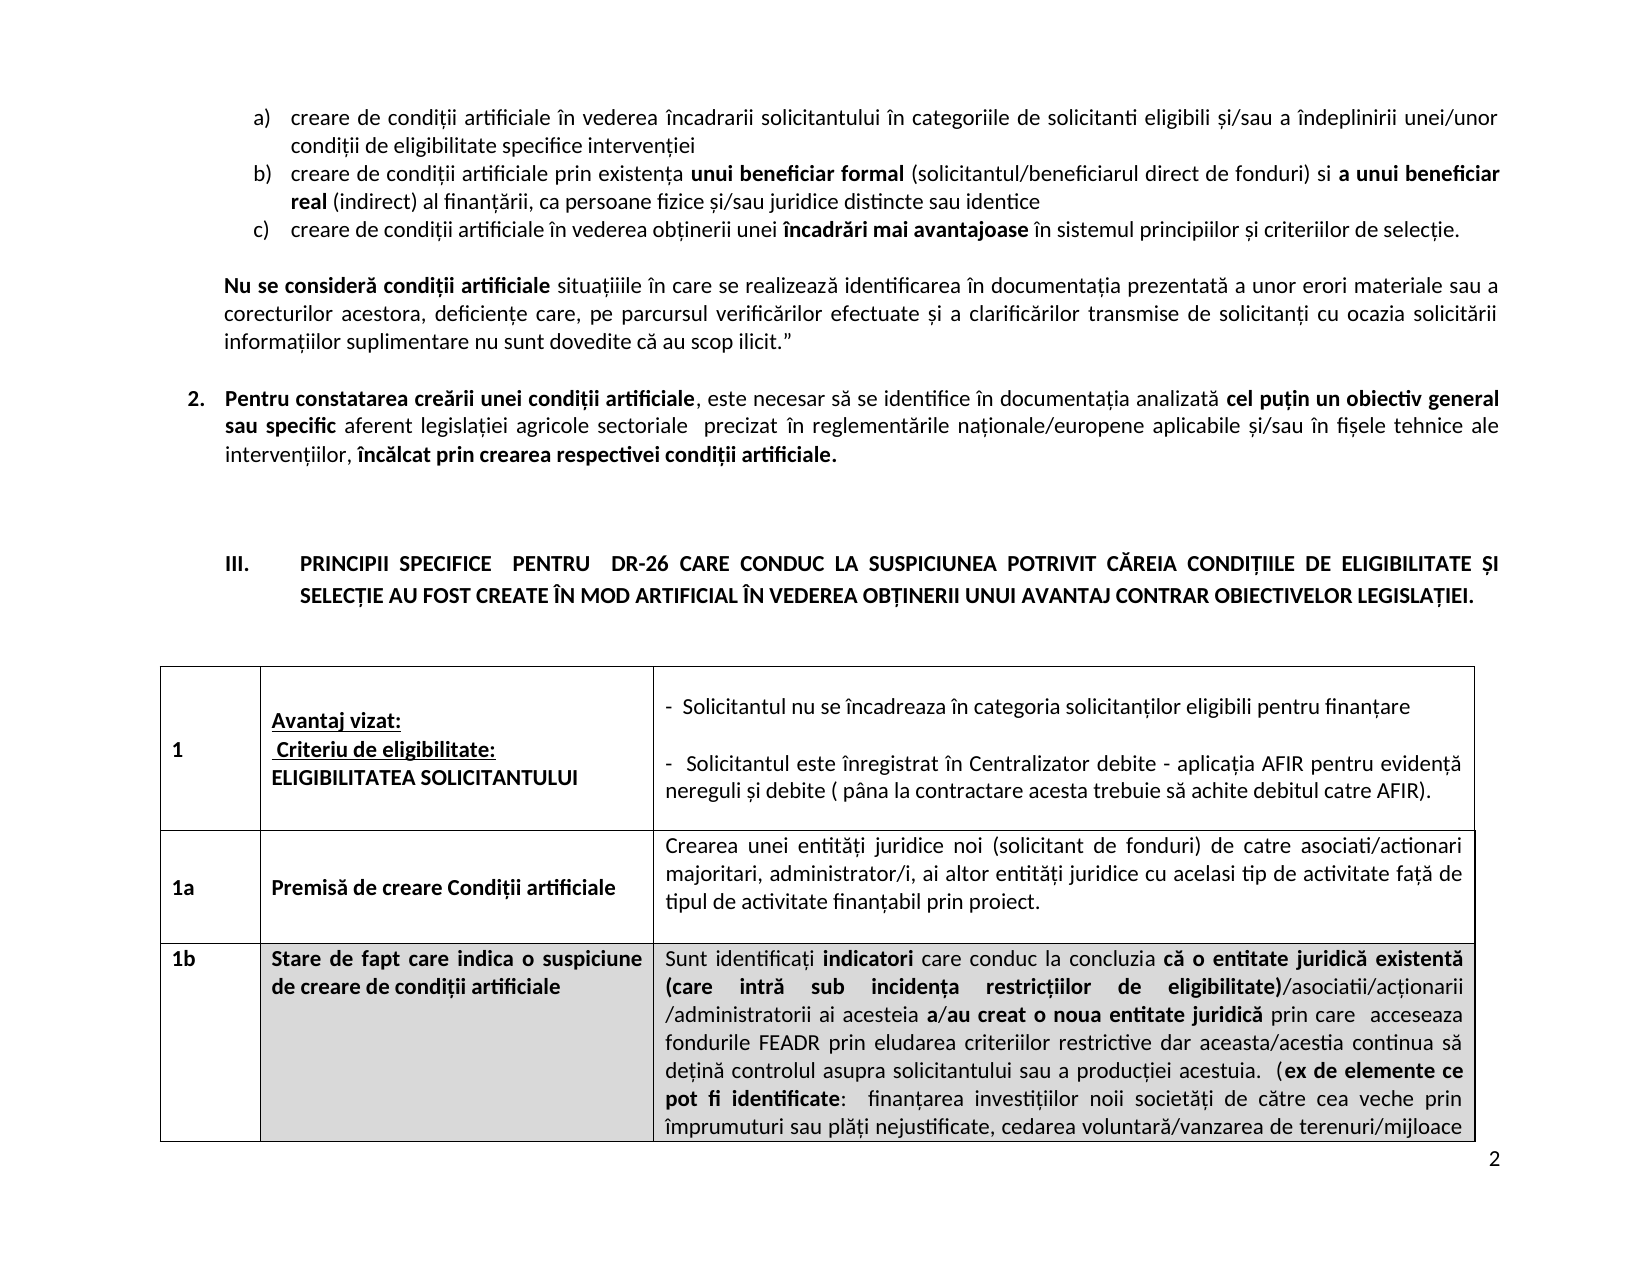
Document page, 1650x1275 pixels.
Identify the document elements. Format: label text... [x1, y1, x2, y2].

text Nu se consideră condiții artificiale situațiiile în care se realizează identificarea în documentația prezentată a unor erori materiale sau a corecturilor acestora, deficiențe care, pe parcursul verificărilor efectuate și a clarificărilor transmise de solicitanți cu ocazia solicitării informațiilor suplimentare nu sunt dovedite că au scop ilicit.” [224, 272, 1500, 356]
table_cell 1b [161, 944, 260, 1141]
table_cell 1a [161, 831, 260, 943]
list PRINCIPII SPECIFICE PENTRU DR-26 CARE CONDUC LA SUSPICIUNEA POTRIVIT CĂREIA CONDIȚIILE DE ELIGIBILITATE ȘI SELECȚIE AU FOST CREATE ÎN MOD ARTIFICIAL ÎN VEDEREA OBȚINERII UNUI AVANTAJ CONTRAR OBIECTIVELOR LEGISLAȚIEI. [225, 549, 1500, 609]
table_cell Premisă de creare Condiții artificiale [261, 831, 653, 943]
table_header 1 [161, 667, 260, 830]
list creare de condiții artificiale în vederea obținerii unei încadrări mai avantajoase în sistemul principiilor și criteriilor de selecție. [253, 216, 1500, 243]
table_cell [261, 944, 653, 1141]
table_header Avantaj vizat: Criteriu de eligibilitate: ELIGIBILITATEA SOLICITANTULUI [261, 667, 653, 830]
table_cell Crearea unei entități juridice noi (solicitant de fonduri) de catre asociati/actionari majoritari, administrator/i, ai altor entități juridice cu acelasi tip de activitate față de tipul de activitate finanțabil prin proiect. [654, 831, 1474, 943]
list creare de condiții artificiale în vederea încadrarii solicitantului în categoriile de solicitanti eligibili și/sau a îndeplinirii unei/unor condiții de eligibilitate specifice intervenției [253, 103, 1500, 159]
list creare de condiții artificiale prin existența unui beneficiar formal (solicitantul/beneficiarul direct de fonduri) si a unui beneficiar real (indirect) al finanțării, ca persoane fizice și/sau juridice distincte sau identice [253, 159, 1500, 216]
list Pentru constatarea creării unei condiții artificiale, este necesar să se identifice în documentația analizată cel puțin un obiectiv general sau specific aferent legislației agricole sectoriale precizat în reglementările naționale/europene aplicabile și/sau în fișele tehnice ale intervențiilor, încălcat prin crearea respectivei condiții artificiale. [187, 384, 1500, 468]
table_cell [654, 944, 1474, 1141]
table_header - Solicitantul nu se încadreaza în categoria solicitanților eligibili pentru finanțare - Solicitantul este înregistrat în Centralizator debite - aplicația AFIR pentru evidență nereguli și debite ( pâna la contractare acesta trebuie să achite debitul catre AFIR). [654, 667, 1474, 830]
